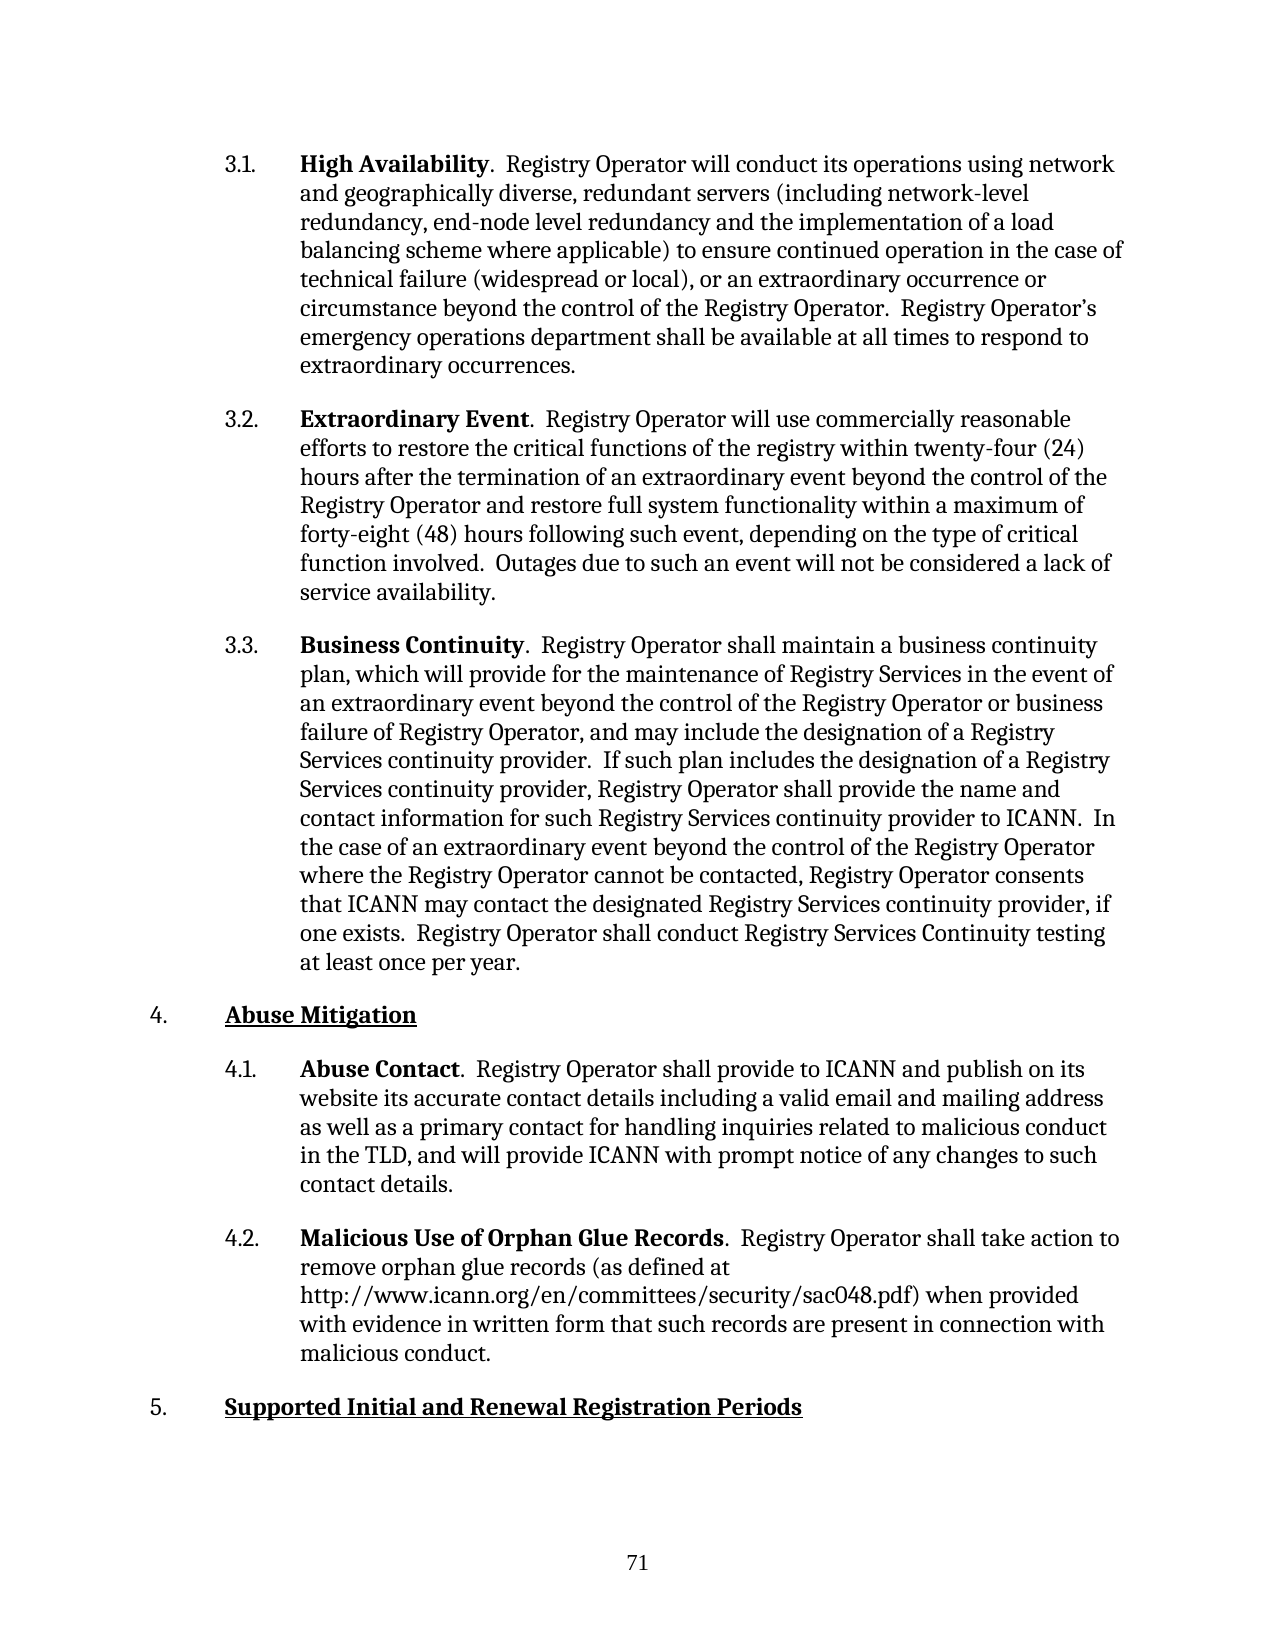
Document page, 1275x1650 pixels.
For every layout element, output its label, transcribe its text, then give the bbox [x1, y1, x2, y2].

text Business Continuity. Registry Operator shall maintain a business continuity plan, which will provide for the maintenance of Registry Services in the event of an extraordinary event beyond the control of the Registry Operator or business failure of Registry Operator, and may include the designation of a Registry Services continuity provider. If such plan includes the designation of a Registry Services continuity provider, Registry Operator shall provide the name and contact information for such Registry Services continuity provider to ICANN. In the case of an extraordinary event beyond the control of the Registry Operator where the Registry Operator cannot be contacted, Registry Operator consents that ICANN may contact the designated Registry Services continuity provider, if one exists. Registry Operator shall conduct Registry Services Continuity testing at least once per year. [225, 631, 1125, 976]
text Abuse Contact. Registry Operator shall provide to ICANN and publish on its website its accurate contact details including a valid email and mailing address as well as a primary contact for handling inquiries related to malicious conduct in the TLD, and will provide ICANN with prompt notice of any changes to such contact details. [225, 1055, 1125, 1199]
text Abuse Mitigation [150, 1001, 1125, 1030]
text Extraordinary Event. Registry Operator will use commercially reasonable efforts to restore the critical functions of the registry within twenty-four (24) hours after the termination of an extraordinary event beyond the control of the Registry Operator and restore full system functionality within a maximum of forty-eight (48) hours following such event, depending on the type of critical function involved. Outages due to such an event will not be considered a lack of service availability. [225, 405, 1125, 606]
text Malicious Use of Orphan Glue Records. Registry Operator shall take action to remove orphan glue records (as defined at http://www.icann.org/en/committees/security/sac048.pdf) when provided with evidence in written form that such records are present in connection with malicious conduct. [225, 1224, 1125, 1367]
text High Availability. Registry Operator will conduct its operations using network and geographically diverse, redundant servers (including network-level redundancy, end-node level redundancy and the implementation of a load balancing scheme where applicable) to ensure continued operation in the case of technical failure (widespread or local), or an extraordinary occurrence or circumstance beyond the control of the Registry Operator. Registry Operator’s emergency operations department shall be available at all times to respond to extraordinary occurrences. [225, 150, 1125, 380]
text Supported Initial and Renewal Registration Periods [150, 1392, 1125, 1421]
